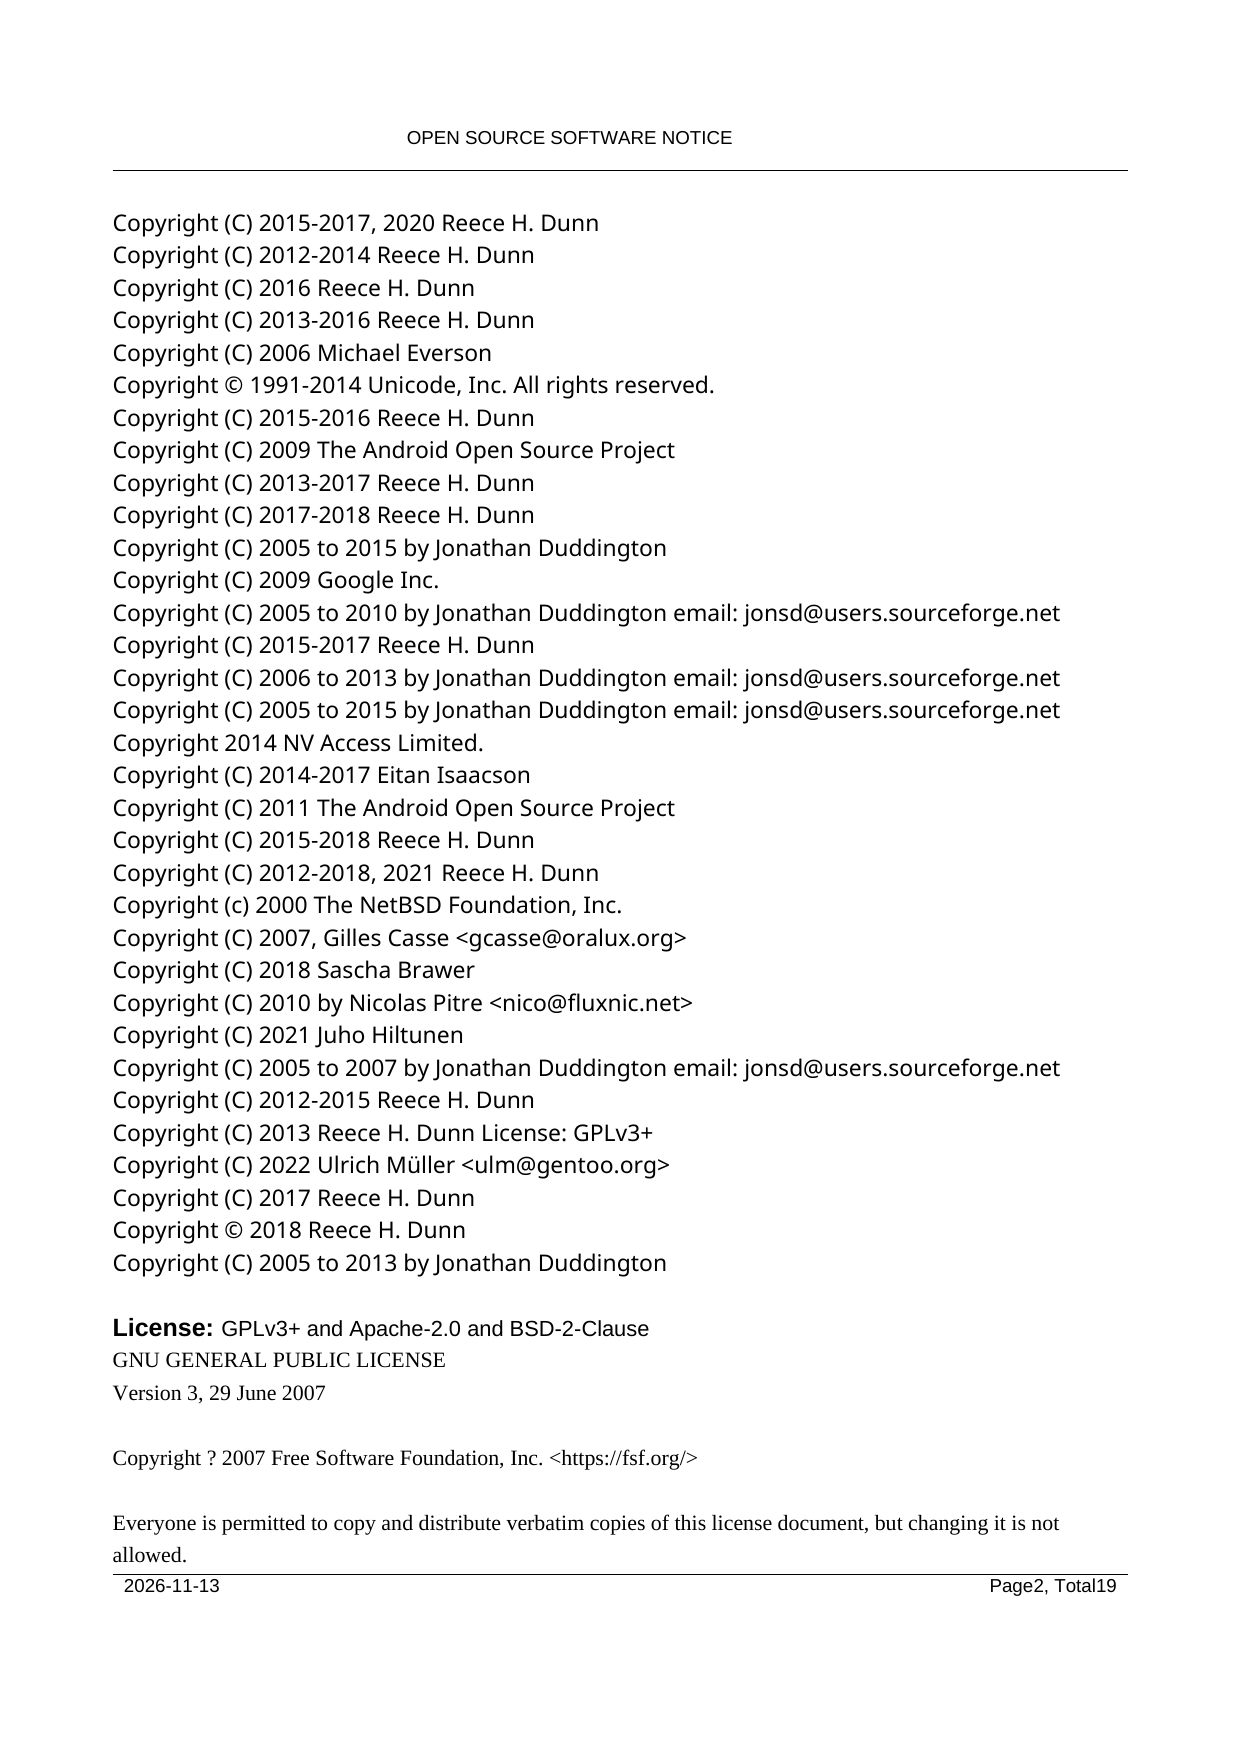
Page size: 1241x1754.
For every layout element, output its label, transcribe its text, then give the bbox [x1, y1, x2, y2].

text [112, 206, 1128, 1311]
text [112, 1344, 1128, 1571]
text License: GPLv3+ and Apache-2.0 and BSD-2-Clause [112, 1311, 1128, 1344]
